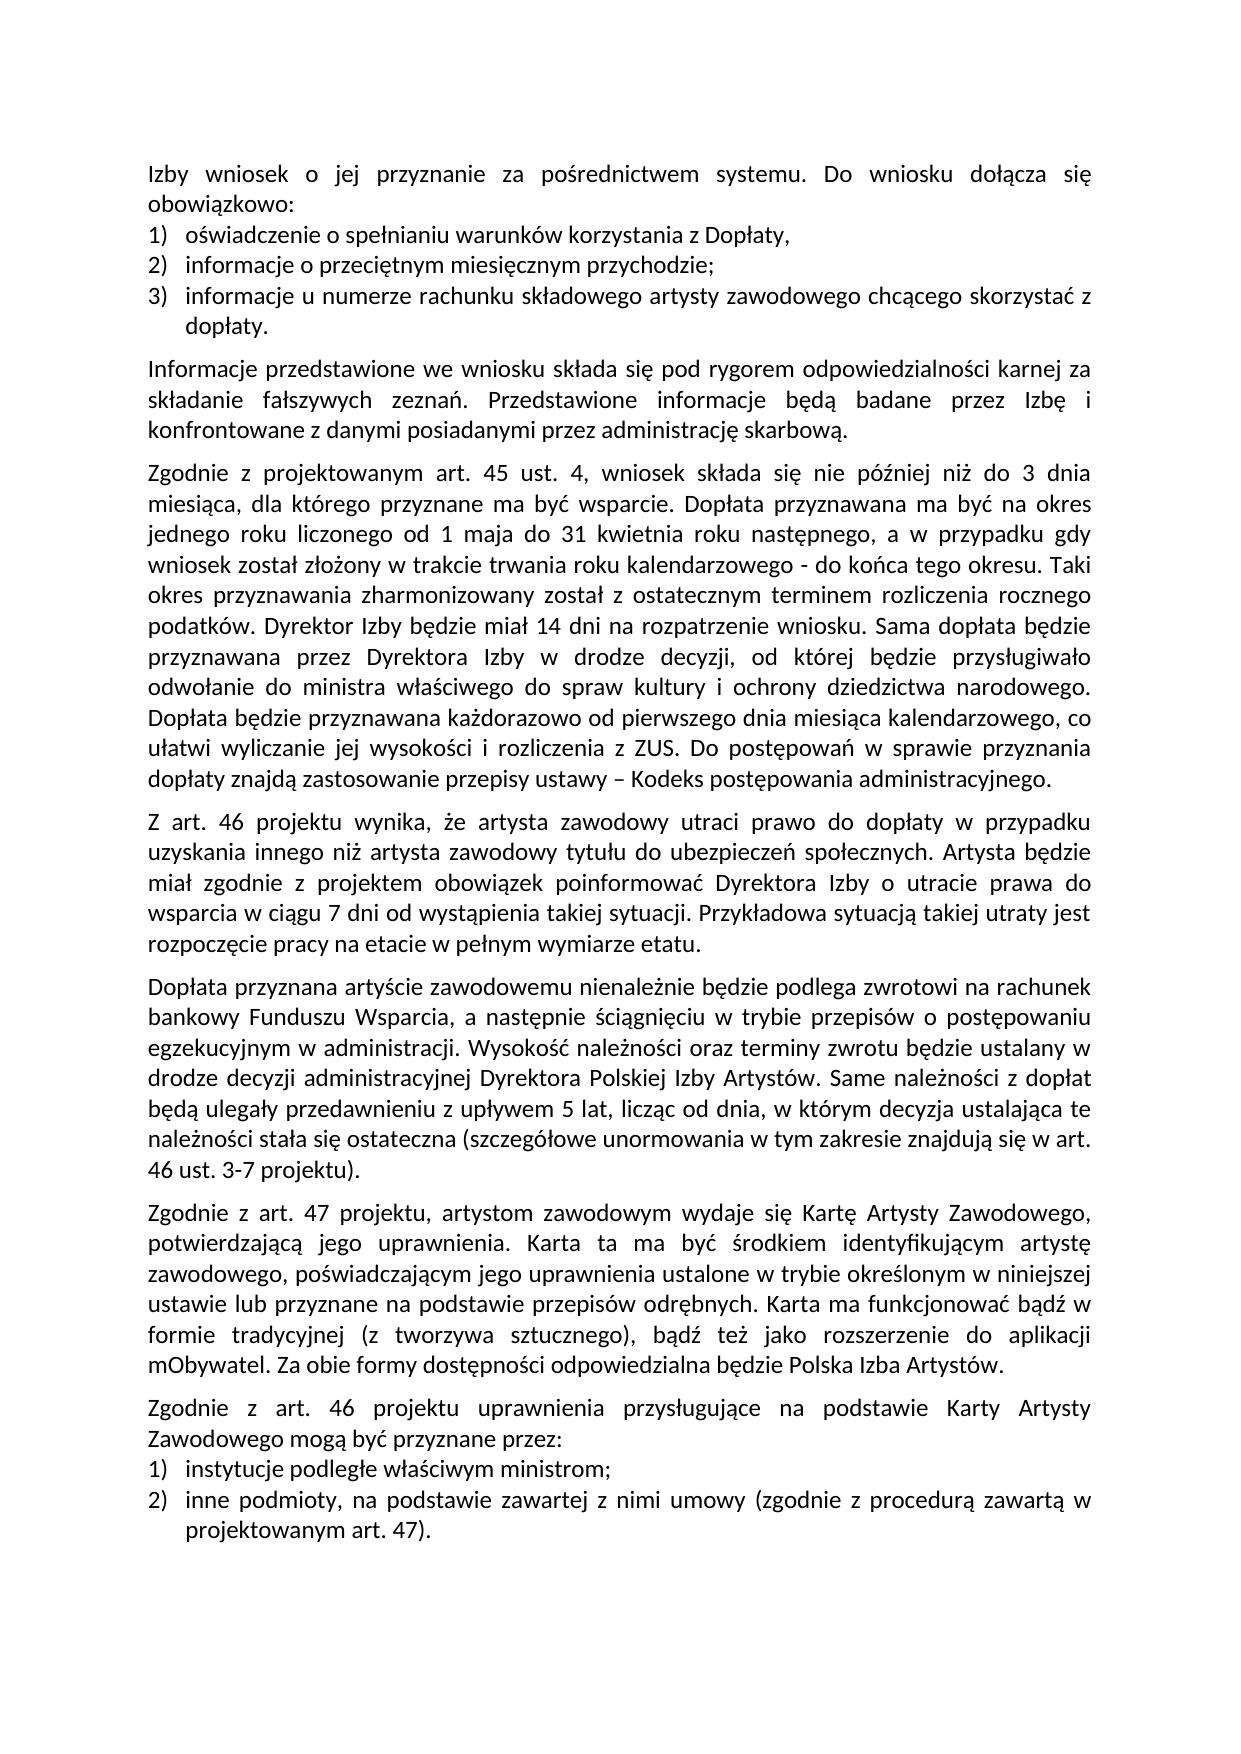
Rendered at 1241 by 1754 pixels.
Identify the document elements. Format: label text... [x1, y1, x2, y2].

text Zgodnie z art. 47 projektu, artystom zawodowym wydaje się Kartę Artysty Zawodowego, potwierdzającą jego uprawnienia. Karta ta ma być środkiem identyfikującym artystę zawodowego, poświadczającym jego uprawnienia ustalone w trybie określonym w niniejszej ustawie lub przyznane na podstawie przepisów odrębnych. Karta ma funkcjonować bądź w formie tradycyjnej (z tworzywa sztucznego), bądź też jako rozszerzenie do aplikacji mObywatel. Za obie formy dostępności odpowiedzialna będzie Polska Izba Artystów. [148, 1197, 1093, 1380]
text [148, 158, 1093, 219]
list inne podmioty, na podstawie zawartej z nimi umowy (zgodnie z procedurą zawartą w projektowanym art. 47). [148, 1484, 1093, 1545]
text Dopłata przyznana artyście zawodowemu nienależnie będzie podlega zwrotowi na rachunek bankowy Funduszu Wsparcia, a następnie ściągnięciu w trybie przepisów o postępowaniu egzekucyjnym w administracji. Wysokość należności oraz terminy zwrotu będzie ustalany w drodze decyzji administracyjnej Dyrektora Polskiej Izby Artystów. Same należności z dopłat będą ulegały przedawnieniu z upływem 5 lat, licząc od dnia, w którym decyzja ustalająca te należności stała się ostateczna (szczegółowe unormowania w tym zakresie znajdują się w art. 46 ust. 3-7 projektu). [148, 971, 1093, 1184]
list instytucje podległe właściwym ministrom; [148, 1454, 1093, 1484]
list informacje o przeciętnym miesięcznym przychodzie; [148, 249, 1093, 280]
text Informacje przedstawione we wniosku składa się pod rygorem odpowiedzialności karnej za składanie fałszywych zeznań. Przedstawione informacje będą badane przez Izbę i konfrontowane z danymi posiadanymi przez administrację skarbową. [148, 353, 1093, 445]
list oświadczenie o spełnianiu warunków korzystania z Dopłaty, [148, 219, 1093, 249]
list informacje u numerze rachunku składowego artysty zawodowego chcącego skorzystać z dopłaty. [148, 280, 1093, 341]
text Z art. 46 projektu wynika, że artysta zawodowy utraci prawo do dopłaty w przypadku uzyskania innego niż artysta zawodowy tytułu do ubezpieczeń społecznych. Artysta będzie miał zgodnie z projektem obowiązek poinformować Dyrektora Izby o utracie prawa do wsparcia w ciągu 7 dni od wystąpienia takiej sytuacji. Przykładowa sytuacją takiej utraty jest rozpoczęcie pracy na etacie w pełnym wymiarze etatu. [148, 806, 1093, 958]
text Zgodnie z art. 46 projektu uprawnienia przysługujące na podstawie Karty Artysty Zawodowego mogą być przyznane przez: [148, 1393, 1093, 1454]
text Zgodnie z projektowanym art. 45 ust. 4, wniosek składa się nie później niż do 3 dnia miesiąca, dla którego przyznane ma być wsparcie. Dopłata przyznawana ma być na okres jednego roku liczonego od 1 maja do 31 kwietnia roku następnego, a w przypadku gdy wniosek został złożony w trakcie trwania roku kalendarzowego - do końca tego okresu. Taki okres przyznawania zharmonizowany został z ostatecznym terminem rozliczenia rocznego podatków. Dyrektor Izby będzie miał 14 dni na rozpatrzenie wniosku. Sama dopłata będzie przyznawana przez Dyrektora Izby w drodze decyzji, od której będzie przysługiwało odwołanie do ministra właściwego do spraw kultury i ochrony dziedzictwa narodowego. Dopłata będzie przyznawana każdorazowo od pierwszego dnia miesiąca kalendarzowego, co ułatwi wyliczanie jej wysokości i rozliczenia z ZUS. Do postępowań w sprawie przyznania dopłaty znajdą zastosowanie przepisy ustawy – Kodeks postępowania administracyjnego. [148, 457, 1093, 793]
